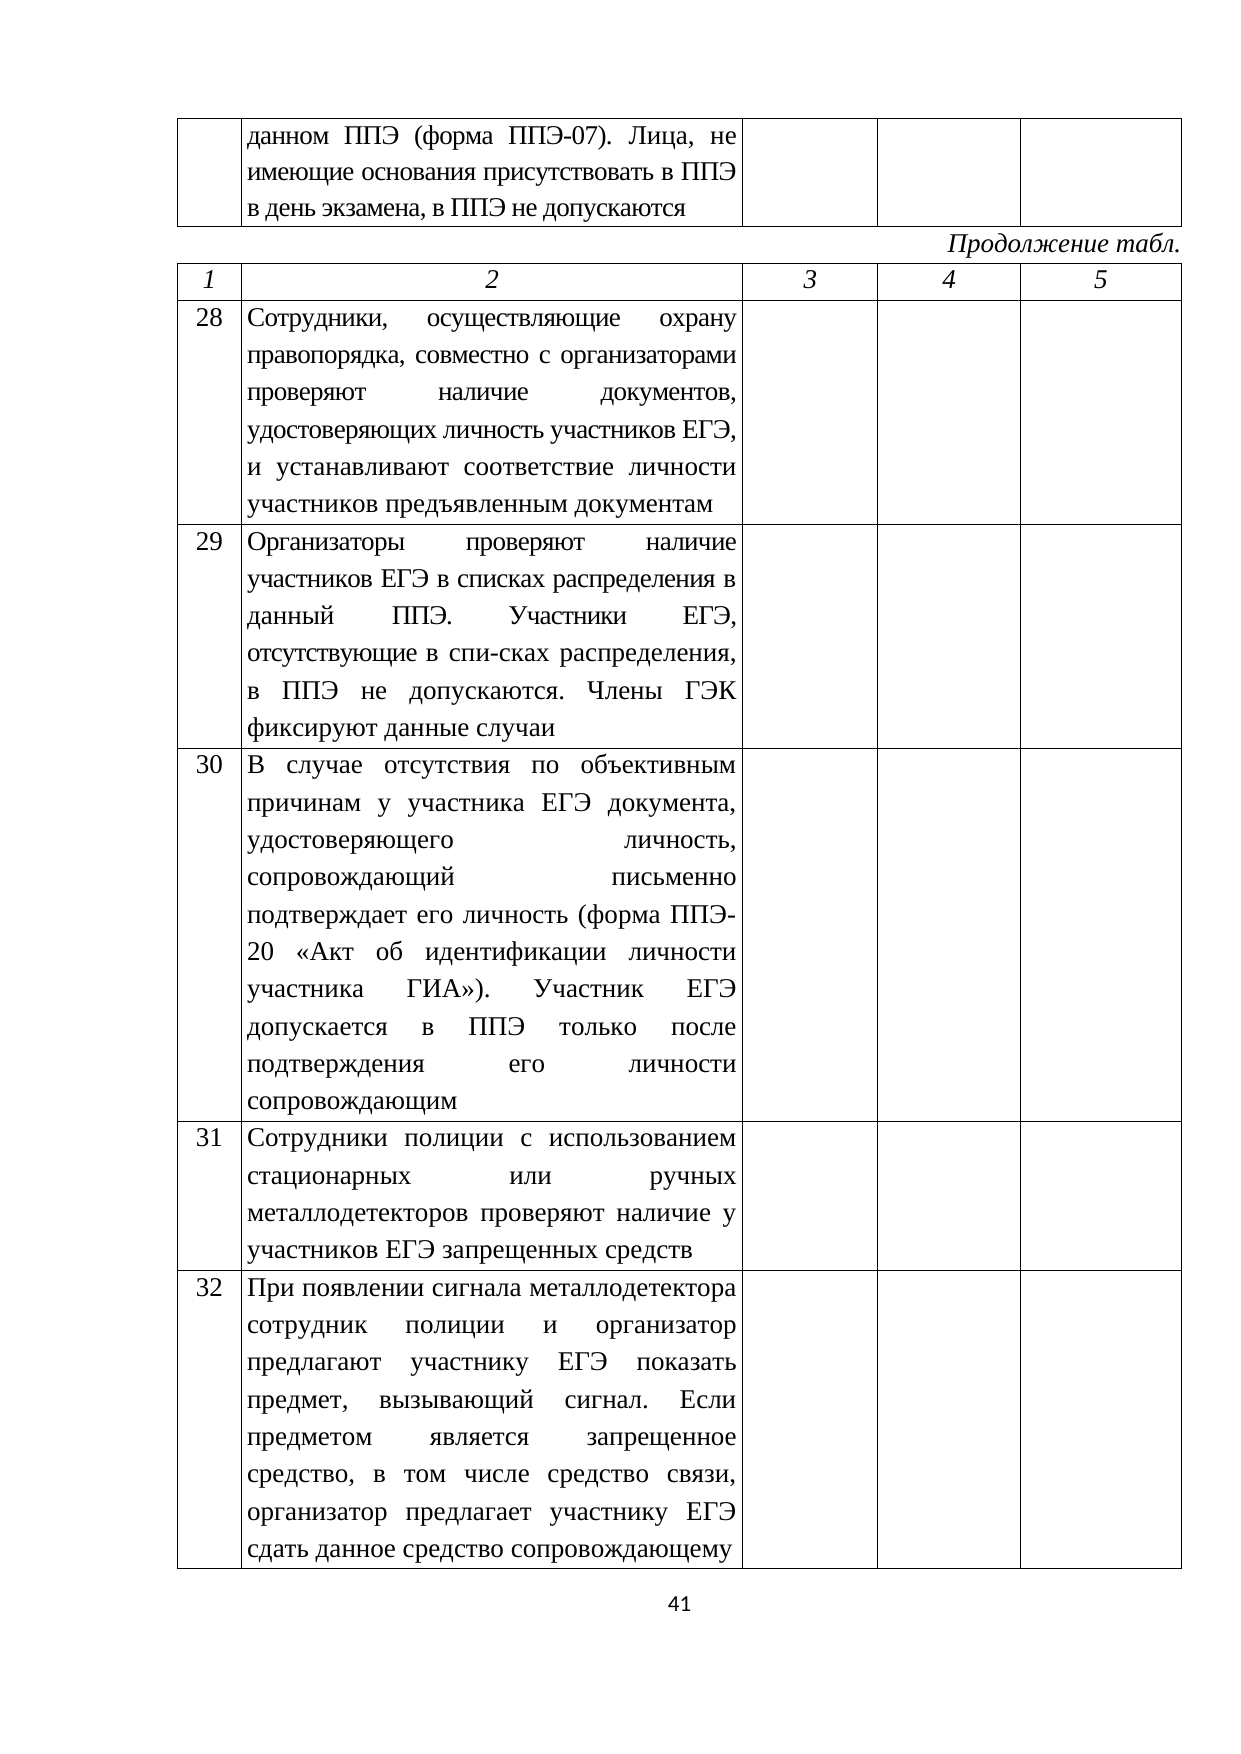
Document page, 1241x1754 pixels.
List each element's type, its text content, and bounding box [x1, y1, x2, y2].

table_cell [878, 1271, 1020, 1568]
table_cell При появлении сигнала металлодетектора сотрудник полиции и организатор предлагают участнику ЕГЭ показать предмет, вызывающий сигнал. Если предметом является запрещенное средство, в том числе средство связи, организатор предлагает участнику ЕГЭ сдать данное средство сопровождающему [242, 1271, 742, 1568]
table_cell 27 [178, 119, 241, 226]
table_header 5 [1021, 264, 1181, 300]
table_cell 28 [178, 301, 241, 524]
table_cell [1021, 119, 1181, 226]
table_cell В случае отсутствия по объективным причинам у участника ЕГЭ документа, удостоверяющего личность, сопровождающий письменно подтверждает его личность (форма ППЭ-20 «Акт об идентификации личности участника ГИА»). Участник ЕГЭ допускается в ППЭ только после подтверждения его личности сопровождающим [242, 749, 742, 1121]
table_cell [743, 749, 877, 1121]
table_cell [743, 119, 877, 226]
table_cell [242, 119, 742, 226]
table_cell [743, 525, 877, 747]
table_cell [743, 301, 877, 524]
table_cell [878, 749, 1020, 1121]
table_cell [878, 525, 1020, 747]
table_cell Сотрудники полиции с использованием стационарных или ручных металлодетекторов проверяют наличие у участников ЕГЭ запрещенных средств [242, 1122, 742, 1270]
text Продолжение табл. [177, 227, 1181, 258]
table_cell [743, 1122, 877, 1270]
table_header 3 [743, 264, 877, 300]
table_cell 31 [178, 1122, 241, 1270]
table_cell 30 [178, 749, 241, 1121]
table_cell [743, 1271, 877, 1568]
table_header 2 [242, 264, 742, 300]
table_cell 32 [178, 1271, 241, 1568]
table_cell 29 [178, 525, 241, 747]
table_cell Сотрудники, осуществляющие охрану правопорядка, совместно с организаторами проверяют наличие документов, удостоверяющих личность участников ЕГЭ, и устанавливают соответствие личности участников предъявленным документам [242, 301, 742, 524]
table_cell [878, 119, 1020, 226]
table_cell [1021, 525, 1181, 747]
table_header 4 [878, 264, 1020, 300]
table_header 1 [178, 264, 241, 300]
table_cell [1021, 749, 1181, 1121]
table_cell [1021, 1122, 1181, 1270]
table_cell [1021, 1271, 1181, 1568]
table_cell [878, 1122, 1020, 1270]
table_cell [1021, 301, 1181, 524]
table_cell Организаторы проверяют наличие участников ЕГЭ в списках распределения в данный ППЭ. Участники ЕГЭ, отсутствующие в спи-сках распределения, в ППЭ не допускаются. Члены ГЭК фиксируют данные случаи [242, 525, 742, 747]
table_cell [878, 301, 1020, 524]
